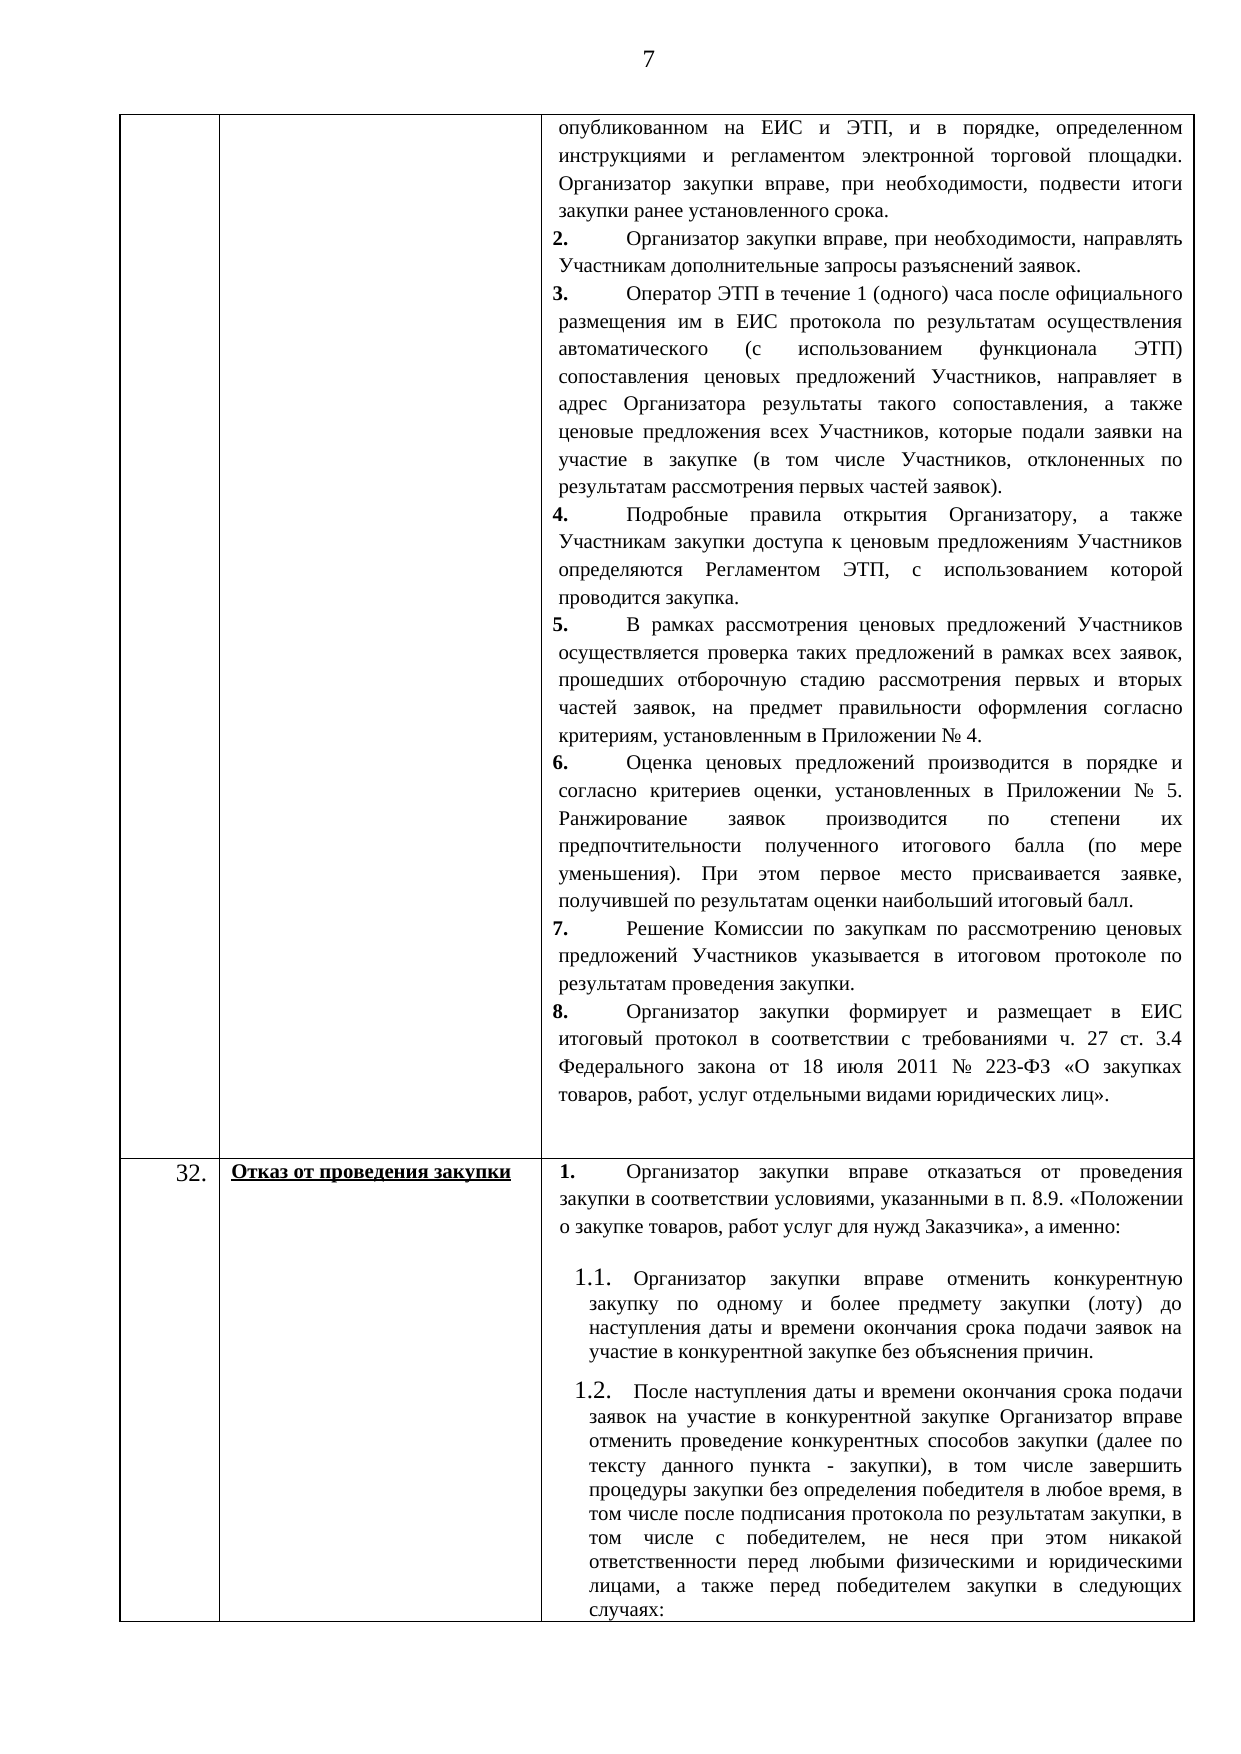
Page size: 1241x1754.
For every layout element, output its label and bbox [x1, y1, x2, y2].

table_cell [220, 115, 541, 1157]
table_cell [220, 1159, 541, 1621]
table_cell [121, 1159, 219, 1621]
table_cell [121, 115, 219, 1157]
table_cell [542, 1159, 1193, 1621]
table_cell [542, 115, 1193, 1157]
